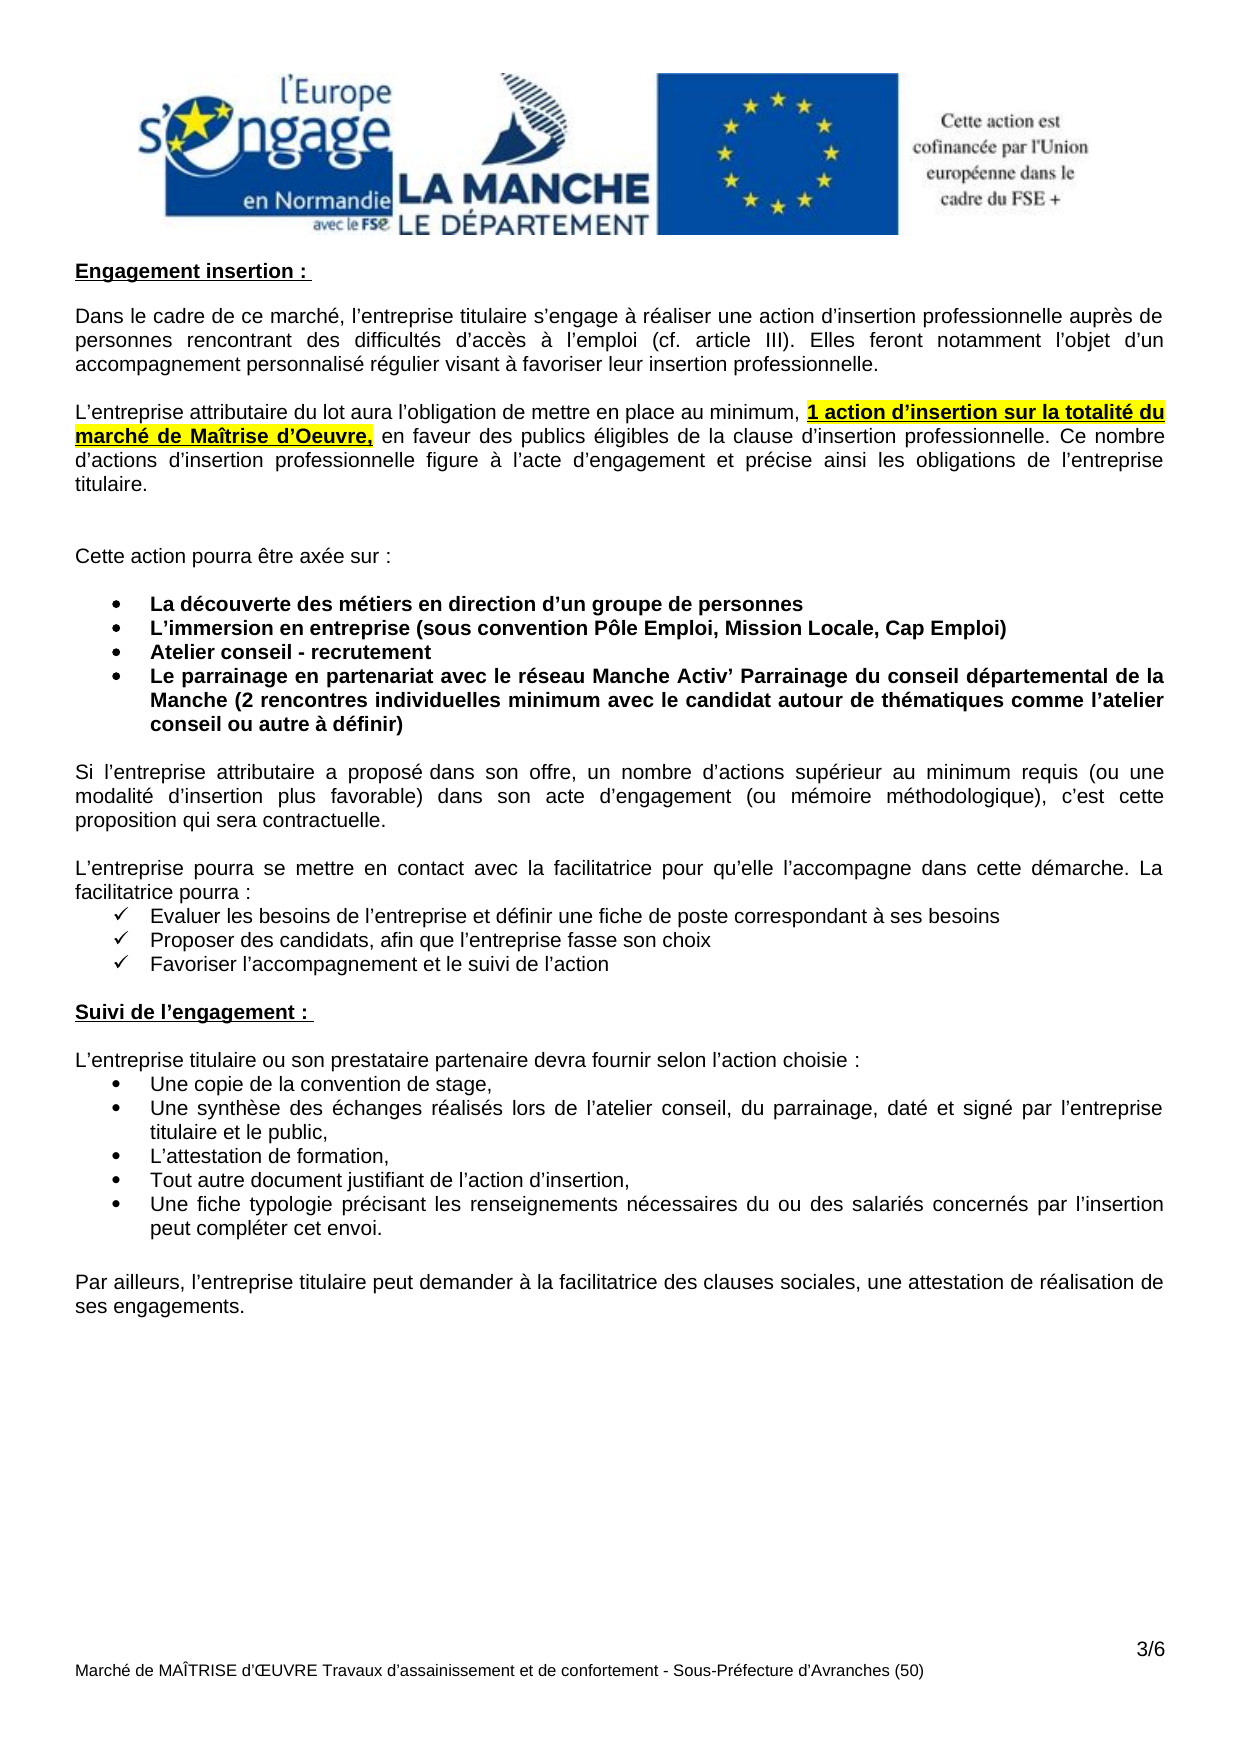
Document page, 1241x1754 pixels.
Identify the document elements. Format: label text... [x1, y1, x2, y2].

picture [137, 73, 1103, 235]
list Le parrainage en partenariat avec le réseau Manche Activ’ Parrainage du conseil départemental de la Manche (2 rencontres individuelles minimum avec le candidat autour de thématiques comme l’atelier conseil ou autre à définir) [112, 664, 1165, 736]
text Par ailleurs, l’entreprise titulaire peut demander à la facilitatrice des clauses sociales, une attestation de réalisation de ses engagements. [75, 1270, 1165, 1318]
list L’immersion en entreprise (sous convention Pôle Emploi, Mission Locale, Cap Emploi) [112, 616, 1165, 640]
text L’entreprise attributaire du lot aura l’obligation de mettre en place au minimum, 1 action d’insertion sur la totalité du marché de Maîtrise d’Oeuvre, en faveur des publics éligibles de la clause d’insertion professionnelle. Ce nombre d’actions d’insertion professionnelle figure à l’acte d’engagement et précise ainsi les obligations de l’entreprise titulaire. [75, 400, 1165, 496]
text L’entreprise titulaire ou son prestataire partenaire devra fournir selon l’action choisie : [75, 1048, 1165, 1072]
list Atelier conseil - recrutement [112, 640, 1165, 664]
list Favoriser l’accompagnement et le suivi de l’action [112, 952, 1165, 976]
list Tout autre document justifiant de l’action d’insertion, [112, 1168, 1165, 1192]
text L’entreprise pourra se mettre en contact avec la facilitatrice pour qu’elle l’accompagne dans cette démarche. La facilitatrice pourra : [75, 856, 1165, 904]
list Evaluer les besoins de l’entreprise et définir une fiche de poste correspondant à ses besoins [112, 904, 1165, 928]
list Une copie de la convention de stage, [112, 1072, 1165, 1096]
list Une fiche typologie précisant les renseignements nécessaires du ou des salariés concernés par l’insertion peut compléter cet envoi. [112, 1192, 1165, 1240]
list La découverte des métiers en direction d’un groupe de personnes [112, 592, 1165, 616]
text Cette action pourra être axée sur : [75, 544, 1165, 568]
text Dans le cadre de ce marché, l’entreprise titulaire s’engage à réaliser une action d’insertion professionnelle auprès de personnes rencontrant des difficultés d’accès à l’emploi (cf. article III). Elles feront notamment l’objet d’un accompagnement personnalisé régulier visant à favoriser leur insertion professionnelle. [75, 304, 1165, 376]
text Engagement insertion : [75, 259, 1165, 283]
list L’attestation de formation, [112, 1144, 1165, 1168]
text Suivi de l’engagement : [75, 1000, 1165, 1024]
text Si l’entreprise attributaire a proposé dans son offre, un nombre d’actions supérieur au minimum requis (ou une modalité d’insertion plus favorable) dans son acte d’engagement (ou mémoire méthodologique), c’est cette proposition qui sera contractuelle. [75, 760, 1165, 832]
list Une synthèse des échanges réalisés lors de l’atelier conseil, du parrainage, daté et signé par l’entreprise titulaire et le public, [112, 1096, 1165, 1144]
list Proposer des candidats, afin que l’entreprise fasse son choix [112, 928, 1165, 952]
